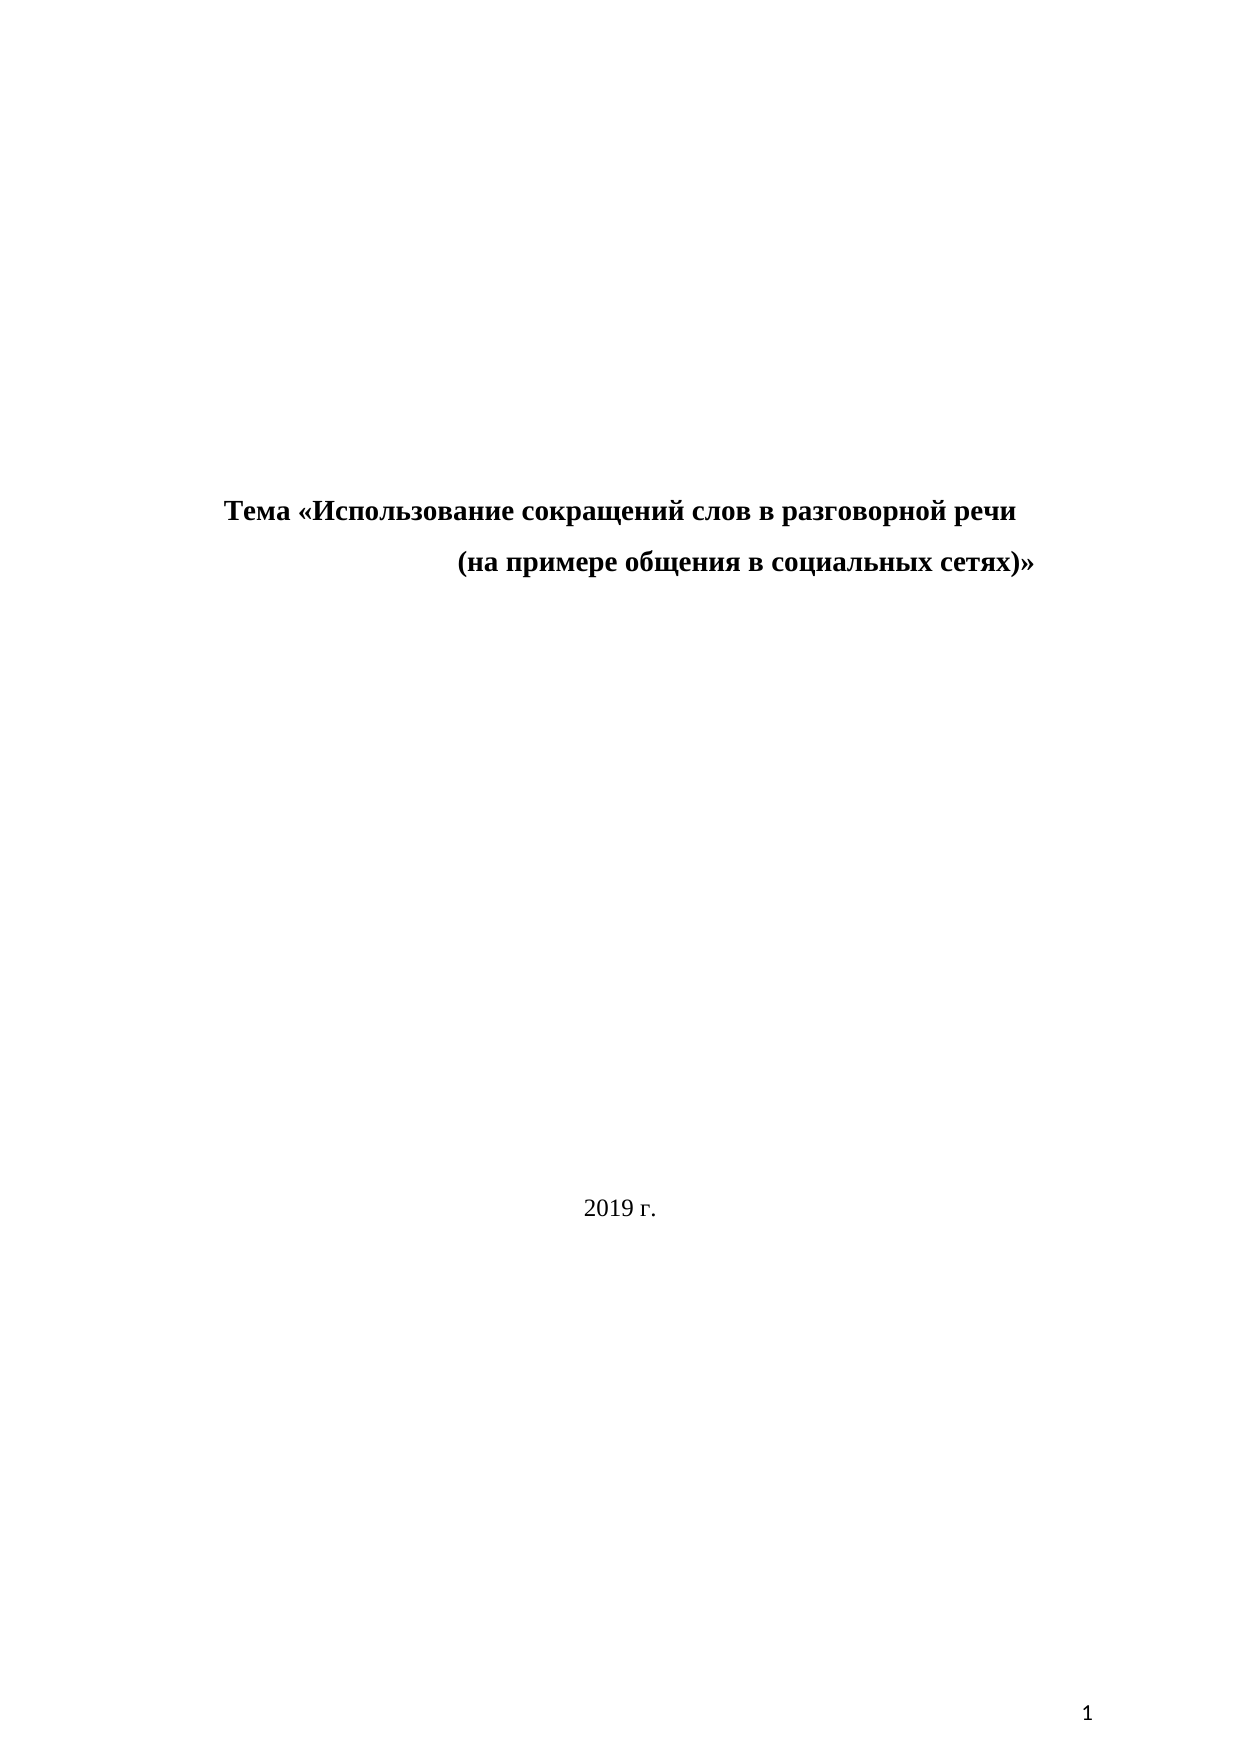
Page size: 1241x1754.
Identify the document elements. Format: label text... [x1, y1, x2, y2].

text (на примере общения в социальных сетях)» [443, 544, 1092, 620]
text Тема «Использование сокращений слов в разговорной речи [148, 493, 1092, 527]
text 2019 г. [148, 1150, 1092, 1222]
